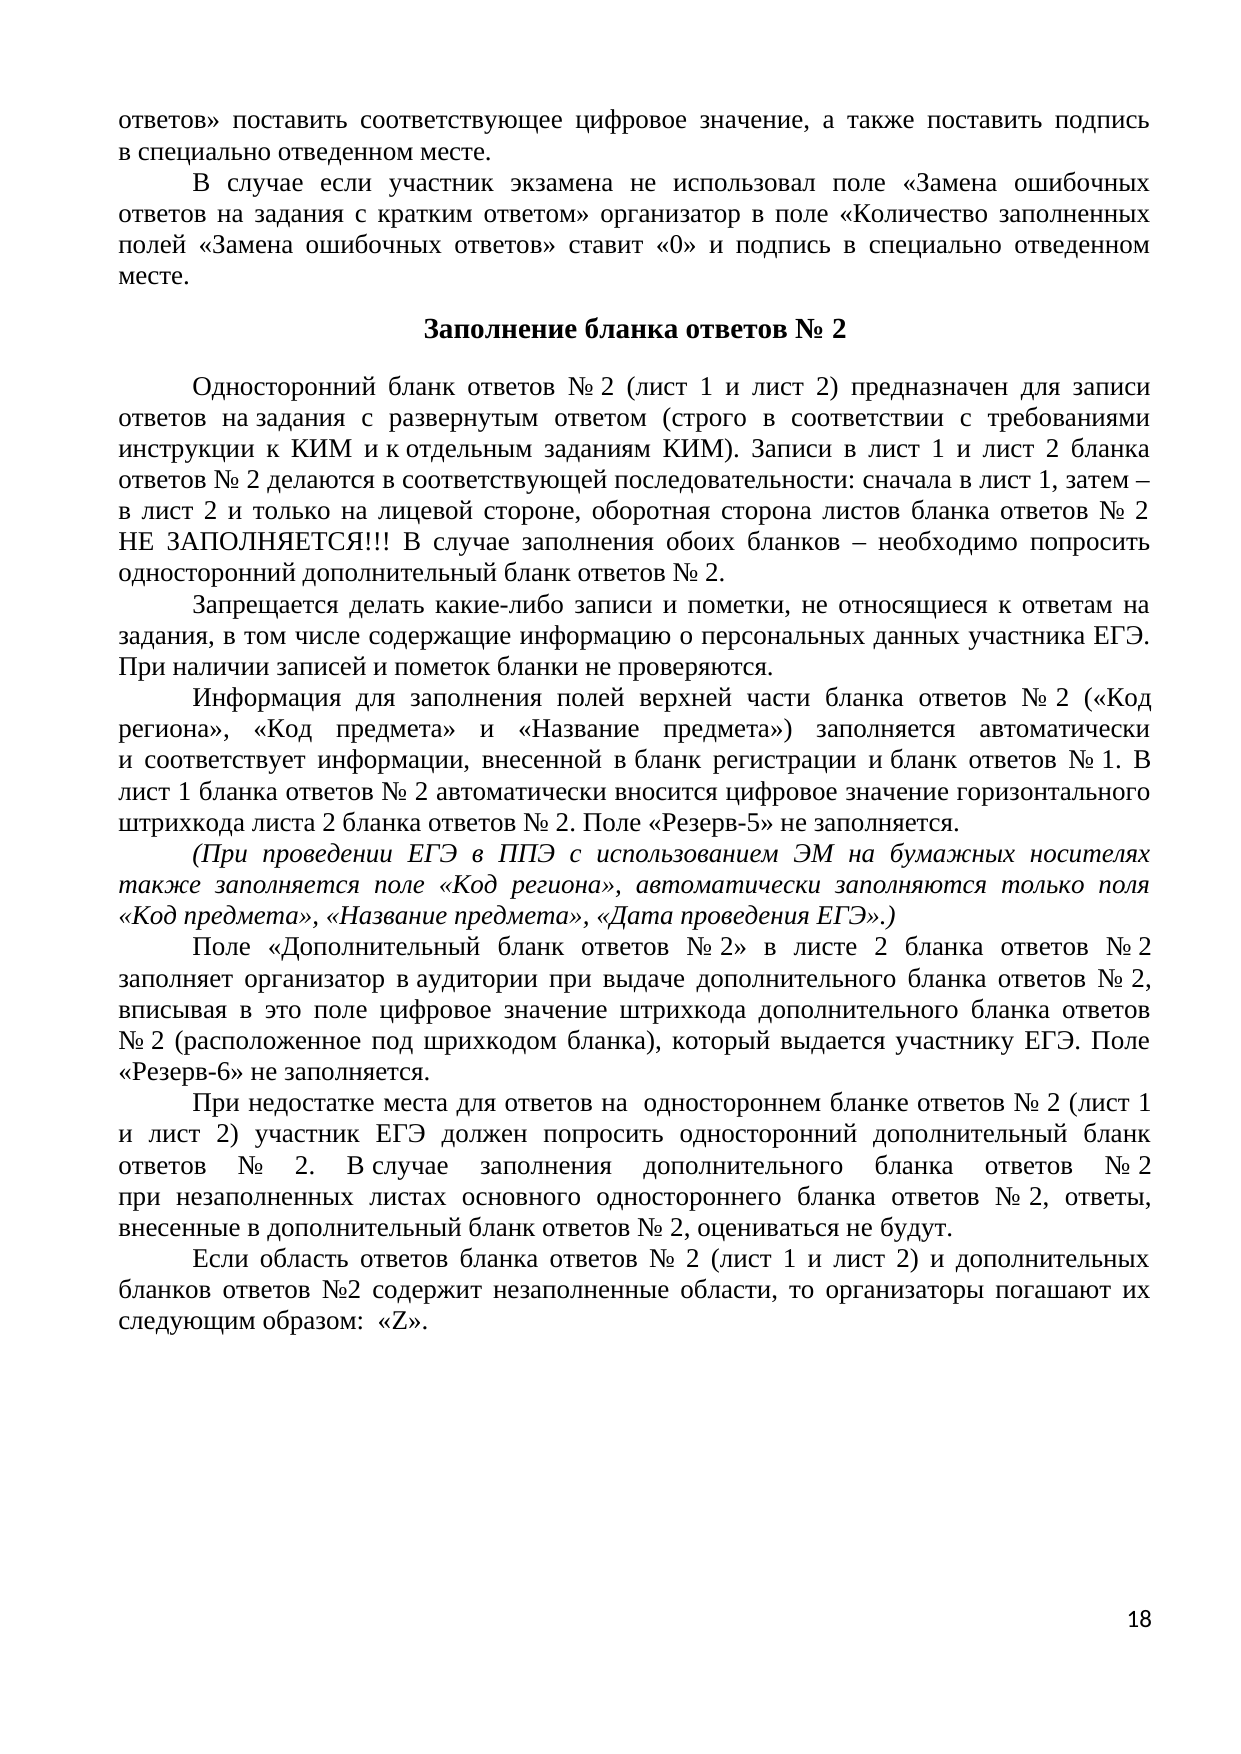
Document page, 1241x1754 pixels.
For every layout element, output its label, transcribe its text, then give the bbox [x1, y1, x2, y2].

text Информация для заполнения полей верхней части бланка ответов № 2 («Код региона», «Код предмета» и «Название предмета») заполняется автоматически и соответствует информации, внесенной в бланк регистрации и бланк ответов № 1. В лист 1 бланка ответов № 2 автоматически вносится цифровое значение горизонтального штрихкода листа 2 бланка ответов № 2. Поле «Резерв-5» не заполняется. [118, 681, 1152, 837]
text В случае если участник экзамена не использовал поле «Замена ошибочных ответов на задания с кратким ответом» организатор в поле «Количество заполненных полей «Замена ошибочных ответов» ставит «0» и подпись в специально отведенном месте. [118, 166, 1152, 290]
text При недостатке места для ответов на одностороннем бланке ответов № 2 (лист 1 и лист 2) участник ЕГЭ должен попросить односторонний дополнительный бланк ответов № 2. В случае заполнения дополнительного бланка ответов № 2 при незаполненных листах основного одностороннего бланка ответов № 2, ответы, внесенные в дополнительный бланк ответов № 2, оцениваться не будут. [118, 1086, 1152, 1242]
subtitle Заполнение бланка ответов № 2 [118, 311, 1152, 345]
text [118, 103, 1152, 166]
text Запрещается делать какие-либо записи и пометки, не относящиеся к ответам на задания, в том числе содержащие информацию о персональных данных участника ЕГЭ. При наличии записей и пометок бланки не проверяются. [118, 588, 1152, 681]
text Если область ответов бланка ответов № 2 (лист 1 и лист 2) и дополнительных бланков ответов №2 содержит незаполненные области, то организаторы погашают их следующим образом: «Z». [118, 1242, 1152, 1336]
text Односторонний бланк ответов № 2 (лист 1 и лист 2) предназначен для записи ответов на задания с развернутым ответом (строго в соответствии с требованиями инструкции к КИМ и к отдельным заданиям КИМ). Записи в лист 1 и лист 2 бланка ответов № 2 делаются в соответствующей последовательности: сначала в лист 1, затем – в лист 2 и только на лицевой стороне, оборотная сторона листов бланка ответов № 2 НЕ ЗАПОЛНЯЕТСЯ!!! В случае заполнения обоих бланков – необходимо попросить односторонний дополнительный бланк ответов № 2. [118, 370, 1152, 588]
text Поле «Дополнительный бланк ответов № 2» в листе 2 бланка ответов № 2 заполняет организатор в аудитории при выдаче дополнительного бланка ответов № 2, вписывая в это поле цифровое значение штрихкода дополнительного бланка ответов № 2 (расположенное под шрихкодом бланка), который выдается участнику ЕГЭ. Поле «Резерв-6» не заполняется. [118, 930, 1152, 1086]
text (При проведении ЕГЭ в ППЭ с использованием ЭМ на бумажных носителях также заполняется поле «Код региона», автоматически заполняются только поля «Код предмета», «Название предмета», «Дата проведения ЕГЭ».) [118, 837, 1152, 930]
